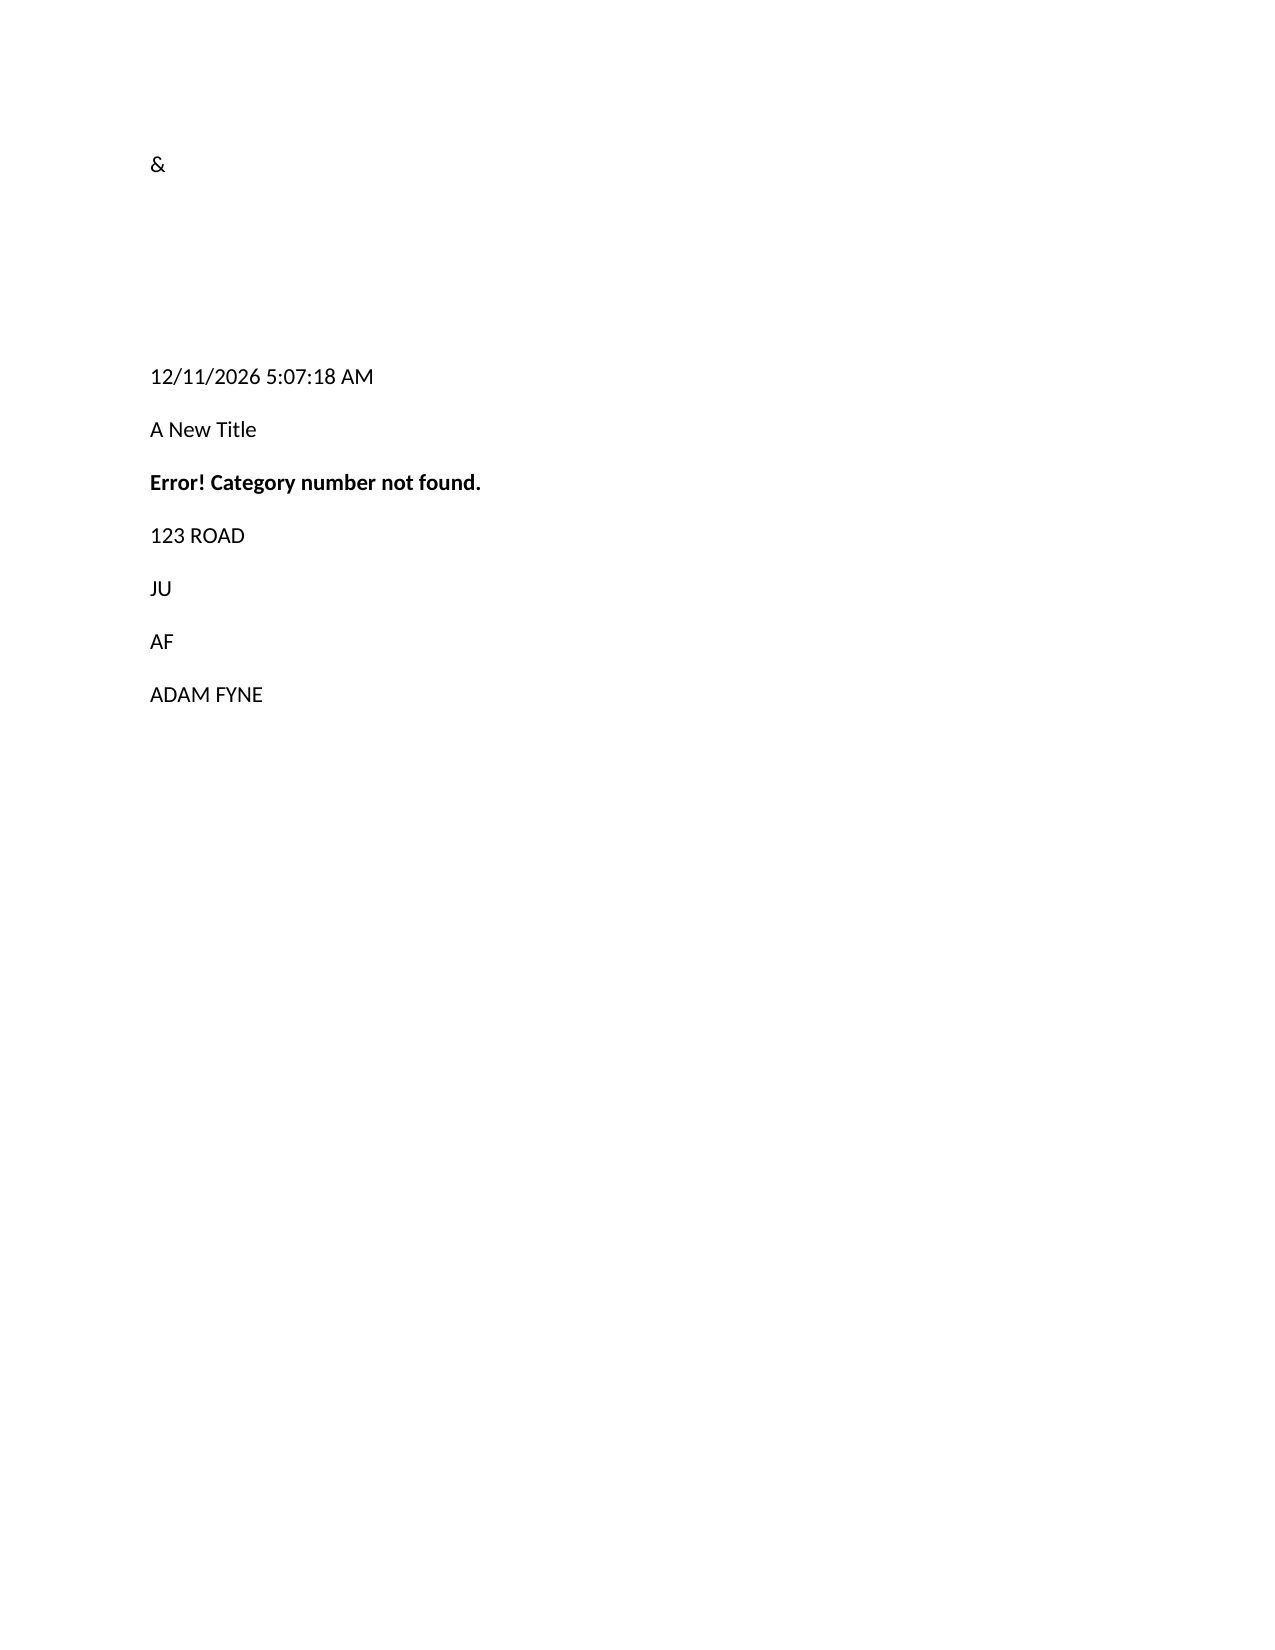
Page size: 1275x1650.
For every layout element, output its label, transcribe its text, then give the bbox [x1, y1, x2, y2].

text Error! Category number not found. [150, 468, 1125, 496]
text A New Title [150, 415, 1125, 443]
text AF [150, 627, 1125, 655]
text JU [150, 574, 1125, 602]
text 123 ROAD [150, 521, 1125, 549]
text ADAM FYNE [150, 680, 1125, 708]
text 13/01/2025 10:05:07 AM [150, 362, 1125, 390]
